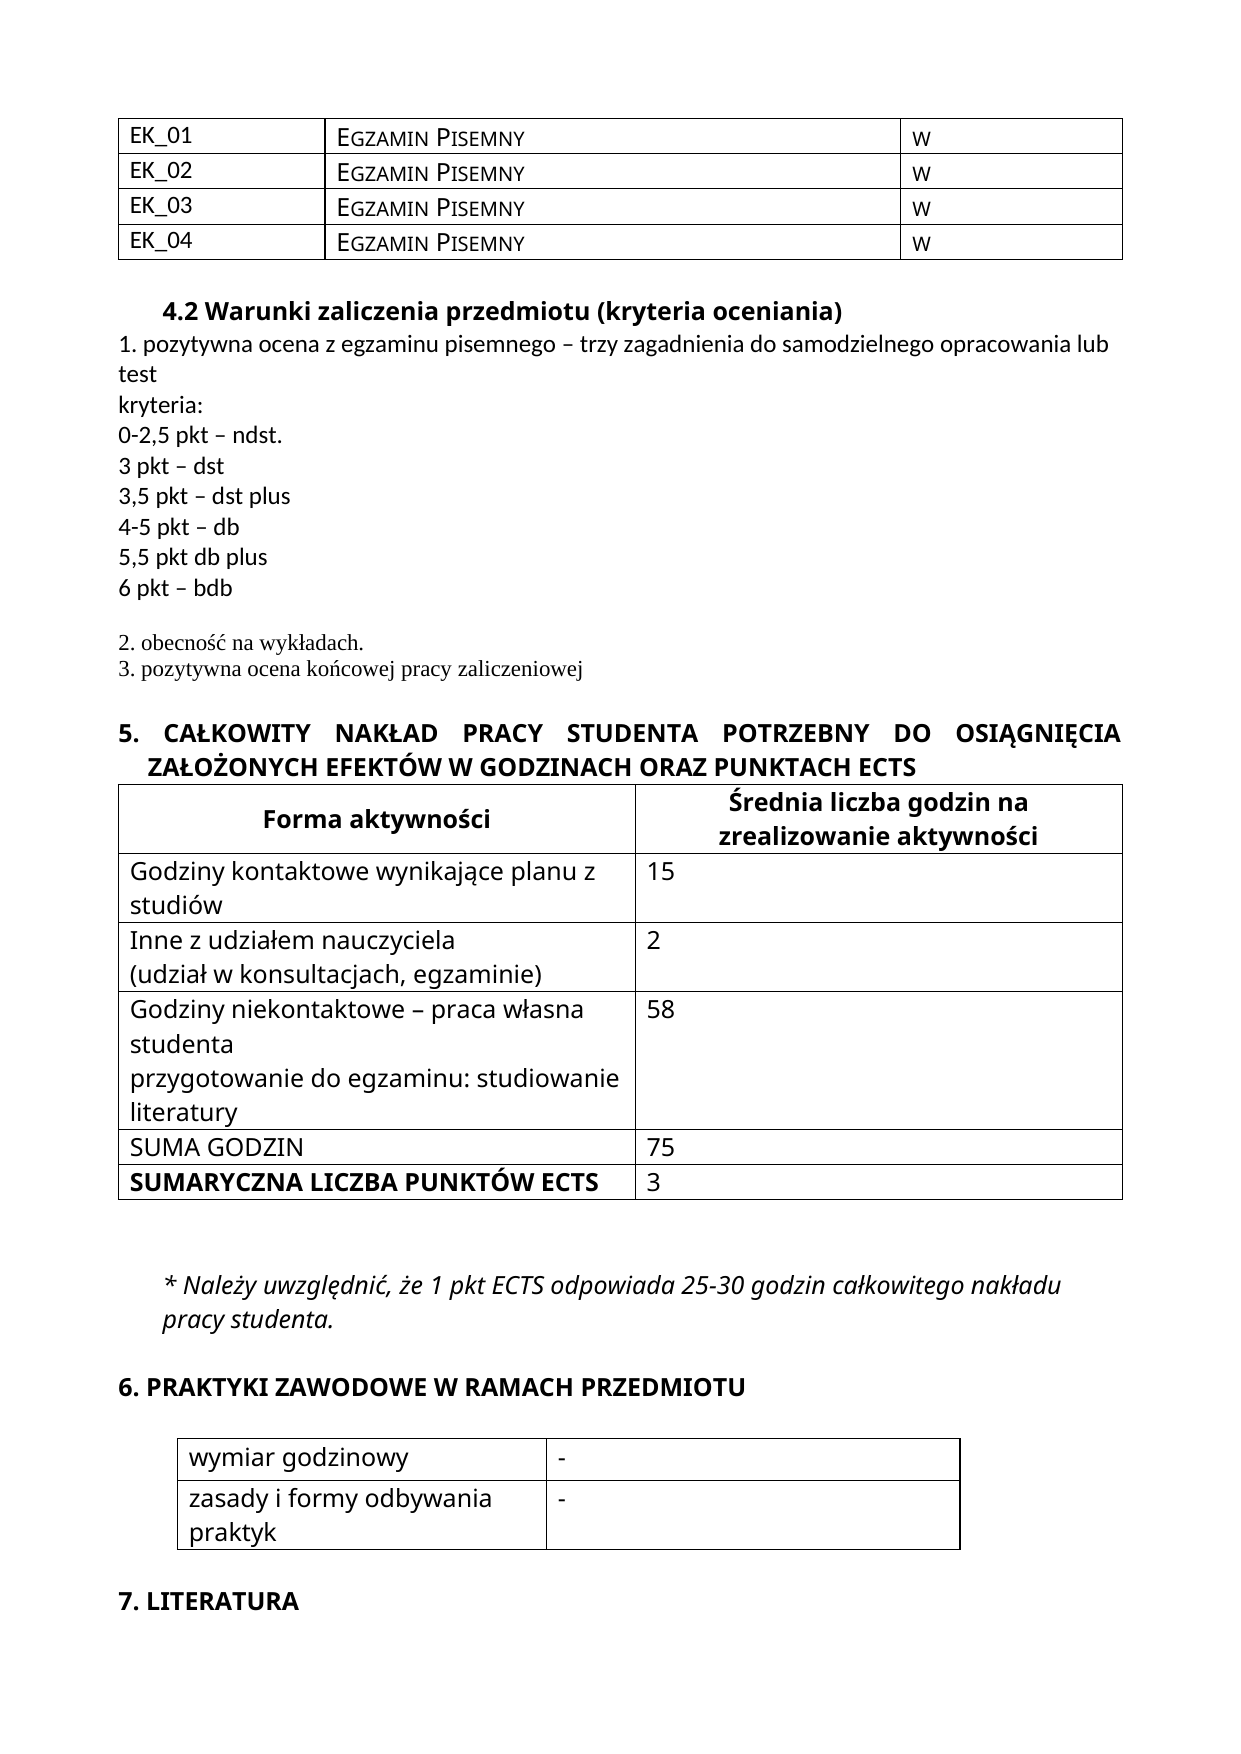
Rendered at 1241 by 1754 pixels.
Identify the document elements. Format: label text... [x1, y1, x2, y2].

table_header Forma aktywności [119, 785, 635, 853]
table_cell w [901, 154, 1122, 188]
text 2. obecność na wykładach. [118, 629, 1122, 655]
table_cell SUMARYCZNA LICZBA PUNKTÓW ECTS [119, 1165, 635, 1199]
table_cell SUMA GODZIN [119, 1130, 635, 1163]
text 5,5 pkt db plus [118, 541, 1122, 572]
table_cell Egzamin Pisemny [326, 154, 900, 188]
table_cell Egzamin Pisemny [326, 225, 900, 258]
text 0-2,5 pkt – ndst. [118, 419, 1122, 450]
table_cell EK_03 [119, 189, 324, 223]
text 3 pkt – dst [118, 450, 1122, 480]
table_cell EK_04 [119, 225, 324, 258]
table_cell zasady i formy odbywania praktyk [178, 1481, 546, 1549]
text kryteria: [118, 389, 1122, 419]
text 3,5 pkt – dst plus [118, 480, 1122, 511]
table_cell w [901, 119, 1122, 153]
text 6. PRAKTYKI ZAWODOWE W RAMACH PRZEDMIOTU [118, 1370, 1122, 1404]
text 6 pkt – bdb [118, 572, 1122, 602]
text 4-5 pkt – db [118, 511, 1122, 541]
table_header wymiar godzinowy [178, 1439, 546, 1479]
text 4.2 Warunki zaliczenia przedmiotu (kryteria oceniania) [162, 294, 1122, 328]
table_cell 75 [636, 1130, 1122, 1163]
table_cell w [901, 225, 1122, 258]
table_cell 15 [636, 854, 1122, 922]
text * Należy uwzględnić, że 1 pkt ECTS odpowiada 25-30 godzin całkowitego nakładu pracy studenta. [162, 1268, 1122, 1336]
table_cell 2 [636, 923, 1122, 991]
text 7. LITERATURA [118, 1584, 1122, 1618]
table_cell Godziny kontaktowe wynikające planu z studiów [119, 854, 635, 922]
table_cell Egzamin Pisemny [326, 119, 900, 153]
table_cell 58 [636, 992, 1122, 1128]
text 3. pozytywna ocena końcowej pracy zaliczeniowej [118, 655, 1122, 681]
text 1. pozytywna ocena z egzaminu pisemnego – trzy zagadnienia do samodzielnego opracowania lub test [118, 328, 1122, 389]
table_cell Egzamin Pisemny [326, 189, 900, 223]
text 5. CAŁKOWITY NAKŁAD PRACY STUDENTA POTRZEBNY DO OSIĄGNIĘCIA ZAŁOŻONYCH EFEKTÓW W GODZINACH ORAZ PUNKTACH ECTS [118, 716, 1122, 784]
table_cell EK_02 [119, 154, 324, 188]
table_cell - [547, 1481, 959, 1549]
table_cell w [901, 189, 1122, 223]
table_cell 3 [636, 1165, 1122, 1199]
table_cell Inne z udziałem nauczyciela (udział w konsultacjach, egzaminie) [119, 923, 635, 991]
table_cell EK_01 [119, 119, 324, 153]
table_cell Godziny niekontaktowe – praca własna studenta przygotowanie do egzaminu: studiowanie literatury [119, 992, 635, 1128]
table_header Średnia liczba godzin na zrealizowanie aktywności [636, 785, 1122, 853]
table_header - [547, 1439, 959, 1479]
